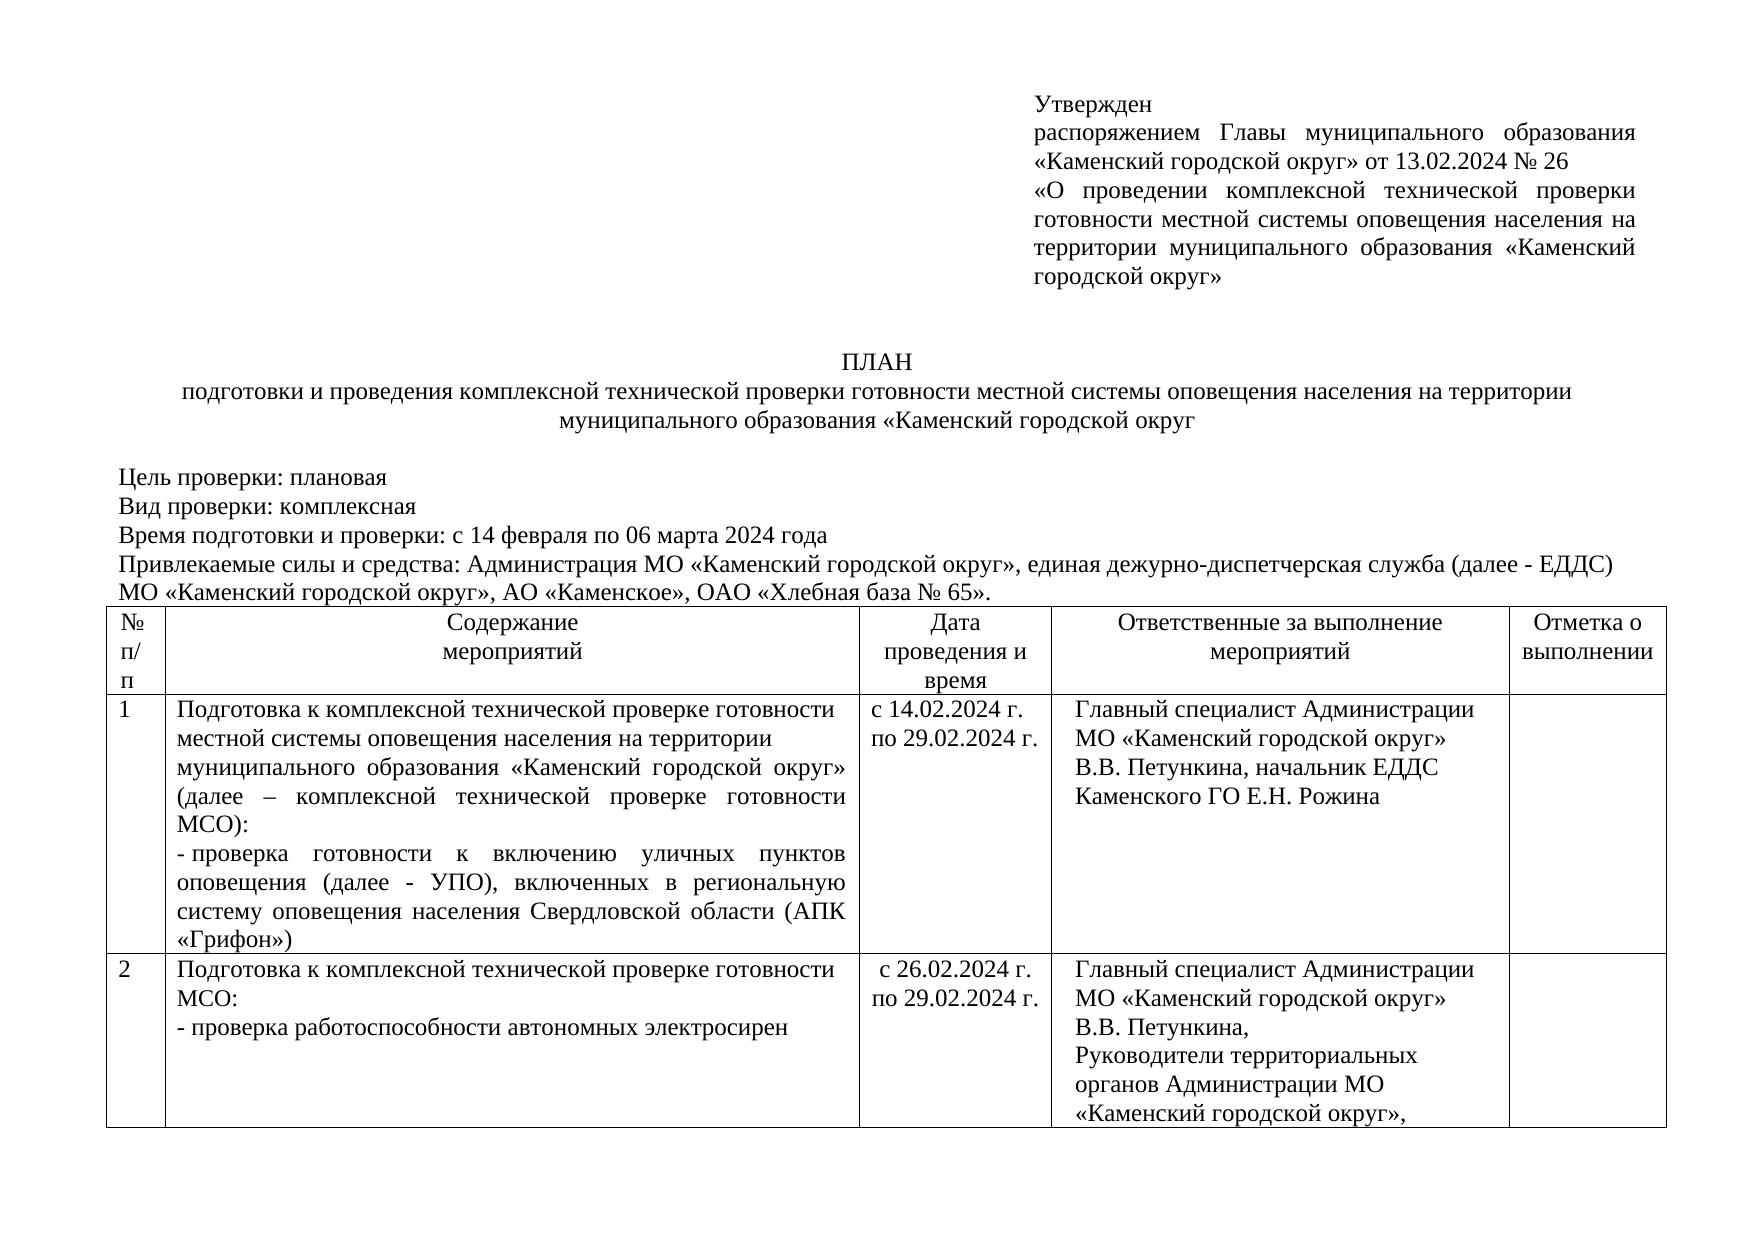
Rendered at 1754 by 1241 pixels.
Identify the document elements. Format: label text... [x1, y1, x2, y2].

text подготовки и проведения комплексной технической проверки готовности местной системы оповещения населения на территории [118, 376, 1636, 405]
table_header Дата проведения и время [981, 607, 1051, 693]
table_cell с 14.02.2024 г. по 29.02.2024 г. [860, 695, 1051, 953]
table_header № п/п [107, 607, 120, 693]
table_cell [1052, 954, 1509, 1127]
table_cell [1510, 954, 1666, 1127]
table_header № п/п [134, 607, 165, 693]
text муниципального образования «Каменский городской округ [118, 405, 1636, 434]
text Цель проверки: плановая [118, 462, 1636, 491]
text распоряжением Главы муниципального образования «Каменский городской округ» от 13.02.2024 № 26 [1034, 117, 1636, 175]
table_cell с 26.02.2024 г. по 29.02.2024 г. [860, 954, 1051, 1127]
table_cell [166, 954, 859, 1127]
table_cell Подготовка к комплексной технической проверке готовности местной системы оповещения населения на территории муниципального образования «Каменский городской округ» (далее – комплексной технической проверке готовности МСО): проверка готовности к включению уличных пунктов оповещения (далее - УПО), включенных в региональную систему оповещения населения Свердловской области (АПК «Грифон») [166, 695, 859, 953]
text Вид проверки: комплексная [118, 491, 1636, 520]
table_header Отметка о выполнении [1510, 607, 1666, 693]
table_header Ответственные за выполнение мероприятий [1052, 607, 1509, 693]
table_header Дата проведения и время [860, 607, 930, 693]
table_cell [1510, 695, 1666, 953]
table_cell 2 [107, 954, 165, 1127]
text Привлекаемые силы и средства: Администрация МО «Каменский городской округ», единая дежурно-диспетчерская служба (далее - ЕДДС) МО «Каменский городской округ», АО «Каменское», ОАО «Хлебная база № 65». [118, 549, 1636, 606]
table_header Содержание мероприятий [166, 607, 859, 693]
table_cell Главный специалист Администрации МО «Каменский городской округ» В.В. Петункина, начальник ЕДДС Каменского ГО Е.Н. Рожина [1052, 695, 1509, 953]
text Утвержден [1034, 89, 1636, 117]
table_cell 1 [107, 695, 165, 953]
text Время подготовки и проверки: с 14 февраля по 06 марта 2024 года [118, 520, 1636, 549]
text ПЛАН [118, 347, 1636, 376]
text «О проведении комплексной технической проверки готовности местной системы оповещения населения на территории муниципального образования «Каменский городской округ» [1034, 175, 1636, 290]
